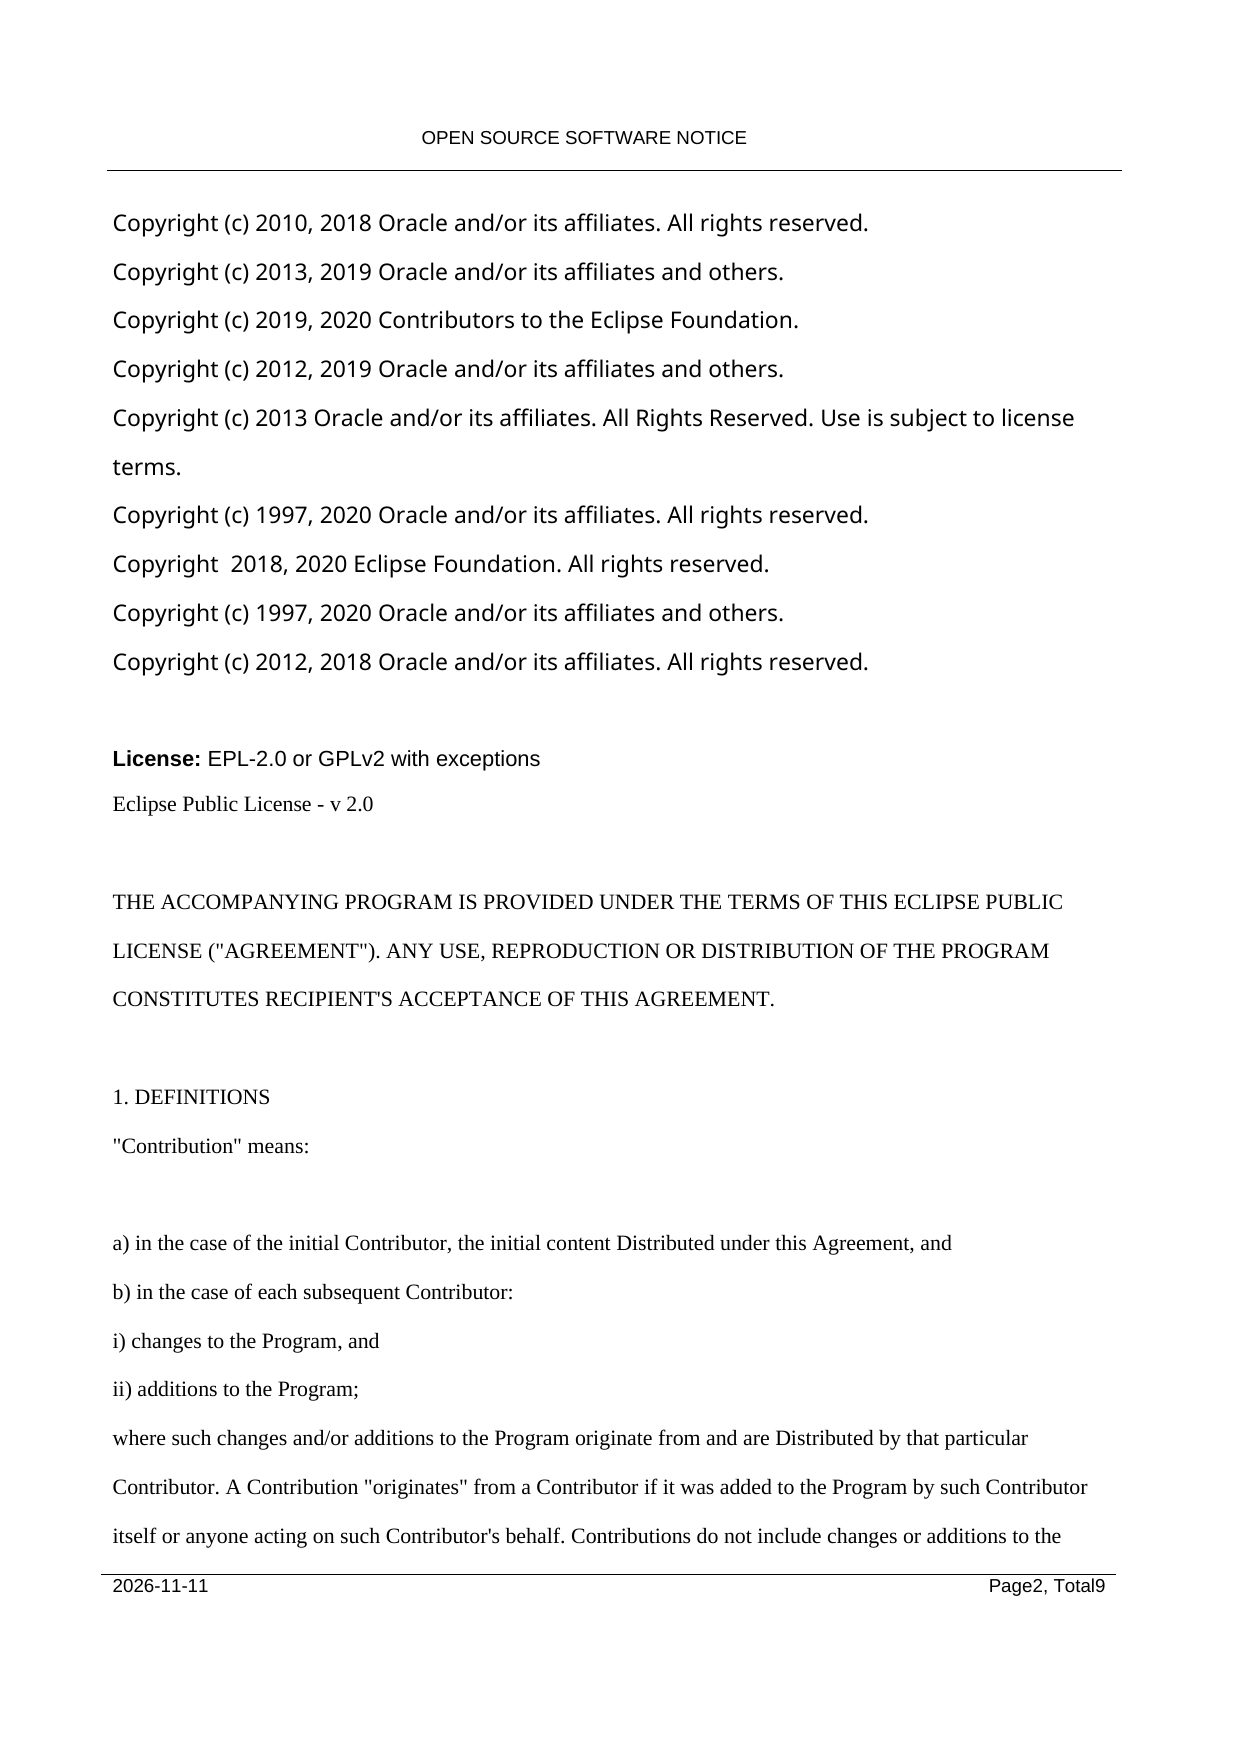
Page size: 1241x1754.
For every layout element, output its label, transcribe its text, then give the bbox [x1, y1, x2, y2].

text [112, 206, 1128, 726]
text License: EPL-2.0 or GPLv2 with exceptions [112, 743, 1128, 775]
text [112, 788, 1128, 1551]
